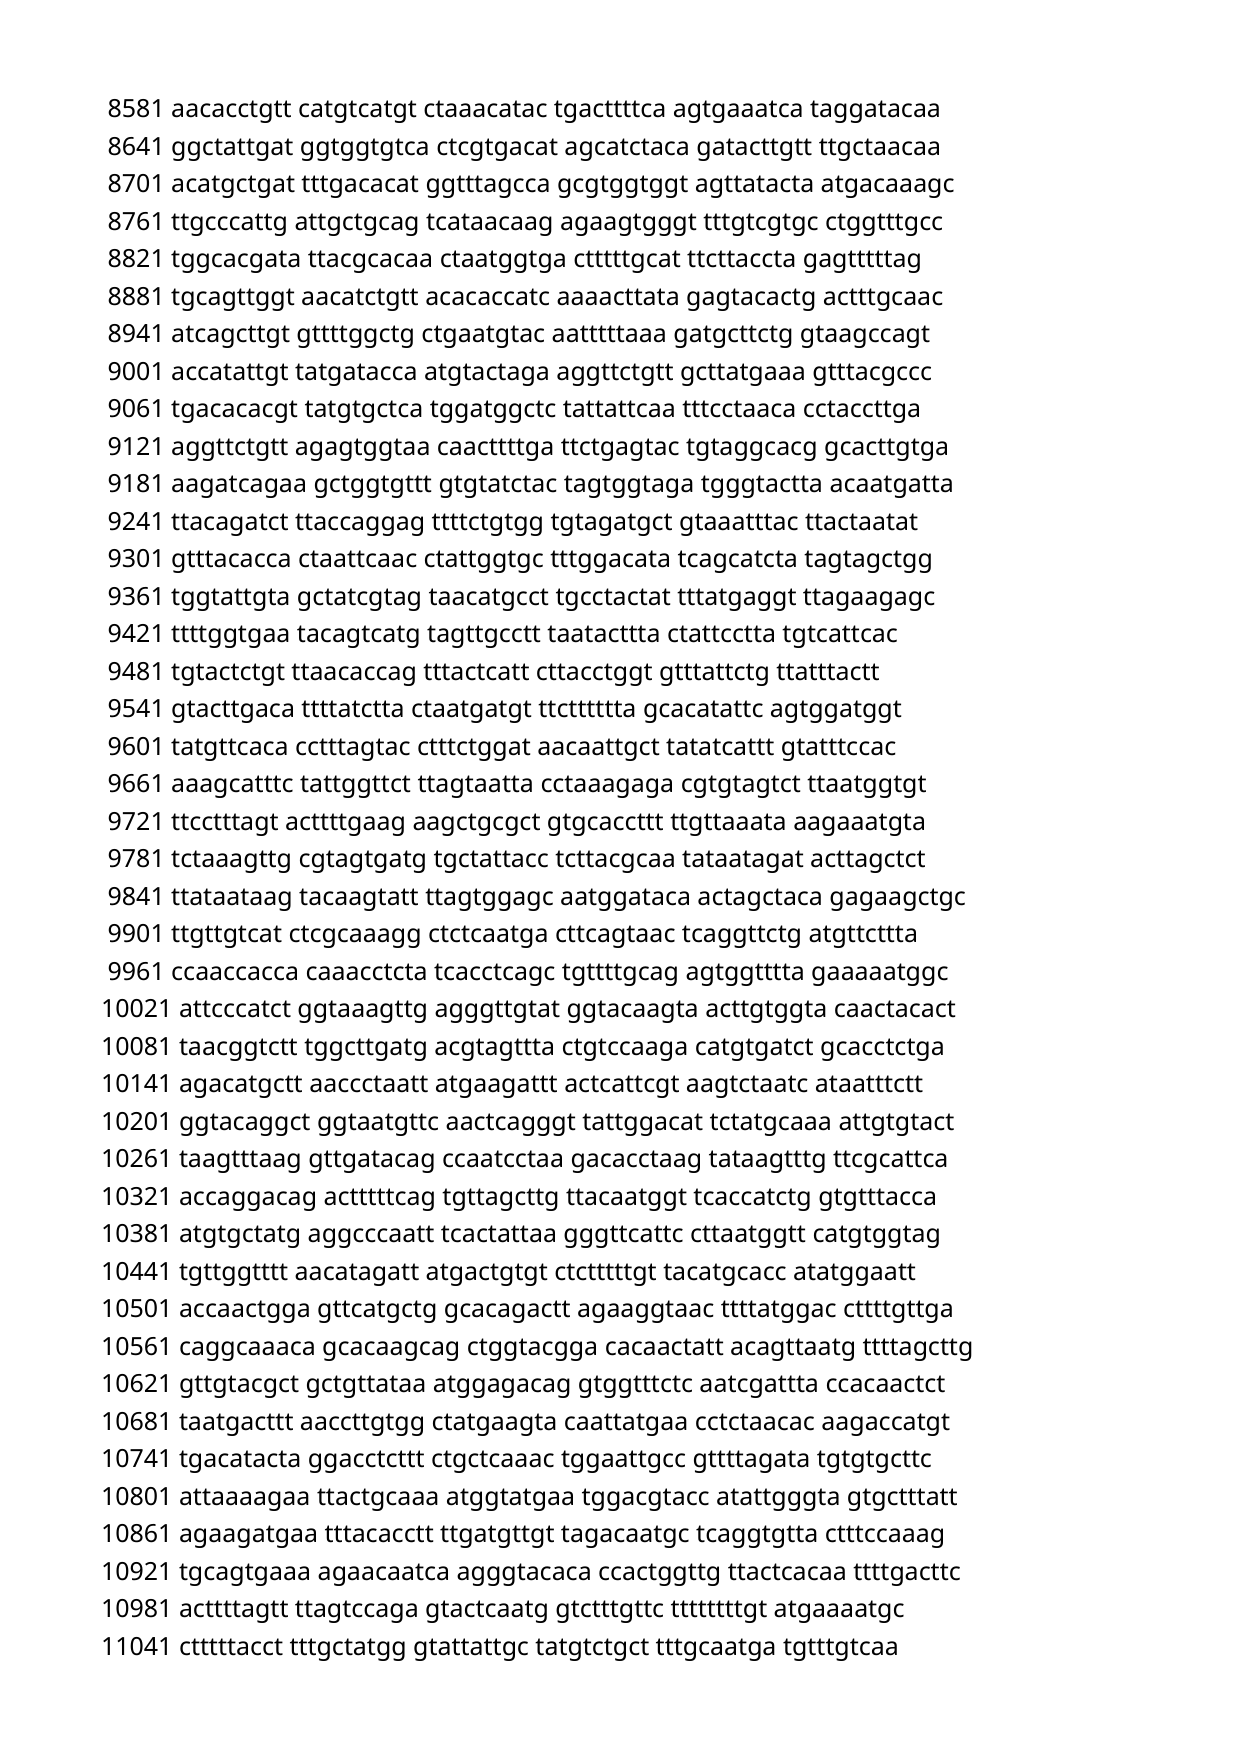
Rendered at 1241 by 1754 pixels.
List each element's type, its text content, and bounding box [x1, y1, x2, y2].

text 9541 gtacttgaca ttttatctta ctaatgatgt ttctttttta gcacatattc agtggatggt [75, 689, 1165, 727]
text 9481 tgtactctgt ttaacaccag tttactcatt cttacctggt gtttattctg ttatttactt [75, 652, 1165, 689]
text 9421 ttttggtgaa tacagtcatg tagttgcctt taatacttta ctattcctta tgtcattcac [75, 614, 1165, 652]
text 9901 ttgttgtcat ctcgcaaagg ctctcaatga cttcagtaac tcaggttctg atgttcttta [75, 914, 1165, 952]
text 9061 tgacacacgt tatgtgctca tggatggctc tattattcaa tttcctaaca cctaccttga [75, 389, 1165, 427]
text 10021 attcccatct ggtaaagttg agggttgtat ggtacaagta acttgtggta caactacact [75, 989, 1165, 1027]
text 10381 atgtgctatg aggcccaatt tcactattaa gggttcattc cttaatggtt catgtggtag [75, 1214, 1165, 1252]
text 9121 aggttctgtt agagtggtaa caacttttga ttctgagtac tgtaggcacg gcacttgtga [75, 427, 1165, 464]
text 10261 taagtttaag gttgatacag ccaatcctaa gacacctaag tataagtttg ttcgcattca [75, 1139, 1165, 1177]
text 9241 ttacagatct ttaccaggag ttttctgtgg tgtagatgct gtaaatttac ttactaatat [75, 502, 1165, 539]
text 10741 tgacatacta ggacctcttt ctgctcaaac tggaattgcc gttttagata tgtgtgcttc [75, 1439, 1165, 1477]
text 9181 aagatcagaa gctggtgttt gtgtatctac tagtggtaga tgggtactta acaatgatta [75, 464, 1165, 502]
text 8821 tggcacgata ttacgcacaa ctaatggtga ctttttgcat ttcttaccta gagtttttag [75, 239, 1165, 277]
text 9301 gtttacacca ctaattcaac ctattggtgc tttggacata tcagcatcta tagtagctgg [75, 539, 1165, 577]
text 9001 accatattgt tatgatacca atgtactaga aggttctgtt gcttatgaaa gtttacgccc [75, 352, 1165, 389]
text 10801 attaaaagaa ttactgcaaa atggtatgaa tggacgtacc atattgggta gtgctttatt [75, 1477, 1165, 1514]
text 10921 tgcagtgaaa agaacaatca agggtacaca ccactggttg ttactcacaa ttttgacttc [75, 1552, 1165, 1589]
text 10681 taatgacttt aaccttgtgg ctatgaagta caattatgaa cctctaacac aagaccatgt [75, 1402, 1165, 1439]
text 8581 aacacctgtt catgtcatgt ctaaacatac tgacttttca agtgaaatca taggatacaa [75, 89, 1165, 127]
text 10441 tgttggtttt aacatagatt atgactgtgt ctctttttgt tacatgcacc atatggaatt [75, 1252, 1165, 1289]
text 10621 gttgtacgct gctgttataa atggagacag gtggtttctc aatcgattta ccacaactct [75, 1364, 1165, 1402]
text 9601 tatgttcaca cctttagtac ctttctggat aacaattgct tatatcattt gtatttccac [75, 727, 1165, 764]
text 8701 acatgctgat tttgacacat ggtttagcca gcgtggtggt agttatacta atgacaaagc [75, 164, 1165, 202]
text 9961 ccaaccacca caaacctcta tcacctcagc tgttttgcag agtggtttta gaaaaatggc [75, 952, 1165, 989]
text 10321 accaggacag actttttcag tgttagcttg ttacaatggt tcaccatctg gtgtttacca [75, 1177, 1165, 1214]
text 9781 tctaaagttg cgtagtgatg tgctattacc tcttacgcaa tataatagat acttagctct [75, 839, 1165, 877]
text 10981 acttttagtt ttagtccaga gtactcaatg gtctttgttc ttttttttgt atgaaaatgc [75, 1589, 1165, 1627]
text 9361 tggtattgta gctatcgtag taacatgcct tgcctactat tttatgaggt ttagaagagc [75, 577, 1165, 614]
text 10081 taacggtctt tggcttgatg acgtagttta ctgtccaaga catgtgatct gcacctctga [75, 1027, 1165, 1064]
text 9841 ttataataag tacaagtatt ttagtggagc aatggataca actagctaca gagaagctgc [75, 877, 1165, 914]
text 10561 caggcaaaca gcacaagcag ctggtacgga cacaactatt acagttaatg ttttagcttg [75, 1327, 1165, 1364]
text 8761 ttgcccattg attgctgcag tcataacaag agaagtgggt tttgtcgtgc ctggtttgcc [75, 202, 1165, 239]
text 8881 tgcagttggt aacatctgtt acacaccatc aaaacttata gagtacactg actttgcaac [75, 277, 1165, 314]
text 10141 agacatgctt aaccctaatt atgaagattt actcattcgt aagtctaatc ataatttctt [75, 1064, 1165, 1102]
text 8641 ggctattgat ggtggtgtca ctcgtgacat agcatctaca gatacttgtt ttgctaacaa [75, 127, 1165, 164]
text 10501 accaactgga gttcatgctg gcacagactt agaaggtaac ttttatggac cttttgttga [75, 1289, 1165, 1327]
text 9721 ttcctttagt acttttgaag aagctgcgct gtgcaccttt ttgttaaata aagaaatgta [75, 802, 1165, 839]
text 10861 agaagatgaa tttacacctt ttgatgttgt tagacaatgc tcaggtgtta ctttccaaag [75, 1514, 1165, 1552]
text 8941 atcagcttgt gttttggctg ctgaatgtac aatttttaaa gatgcttctg gtaagccagt [75, 314, 1165, 352]
text 10201 ggtacaggct ggtaatgttc aactcagggt tattggacat tctatgcaaa attgtgtact [75, 1102, 1165, 1139]
text 9661 aaagcatttc tattggttct ttagtaatta cctaaagaga cgtgtagtct ttaatggtgt [75, 764, 1165, 802]
text 11041 ctttttacct tttgctatgg gtattattgc tatgtctgct tttgcaatga tgtttgtcaa [75, 1627, 1165, 1664]
